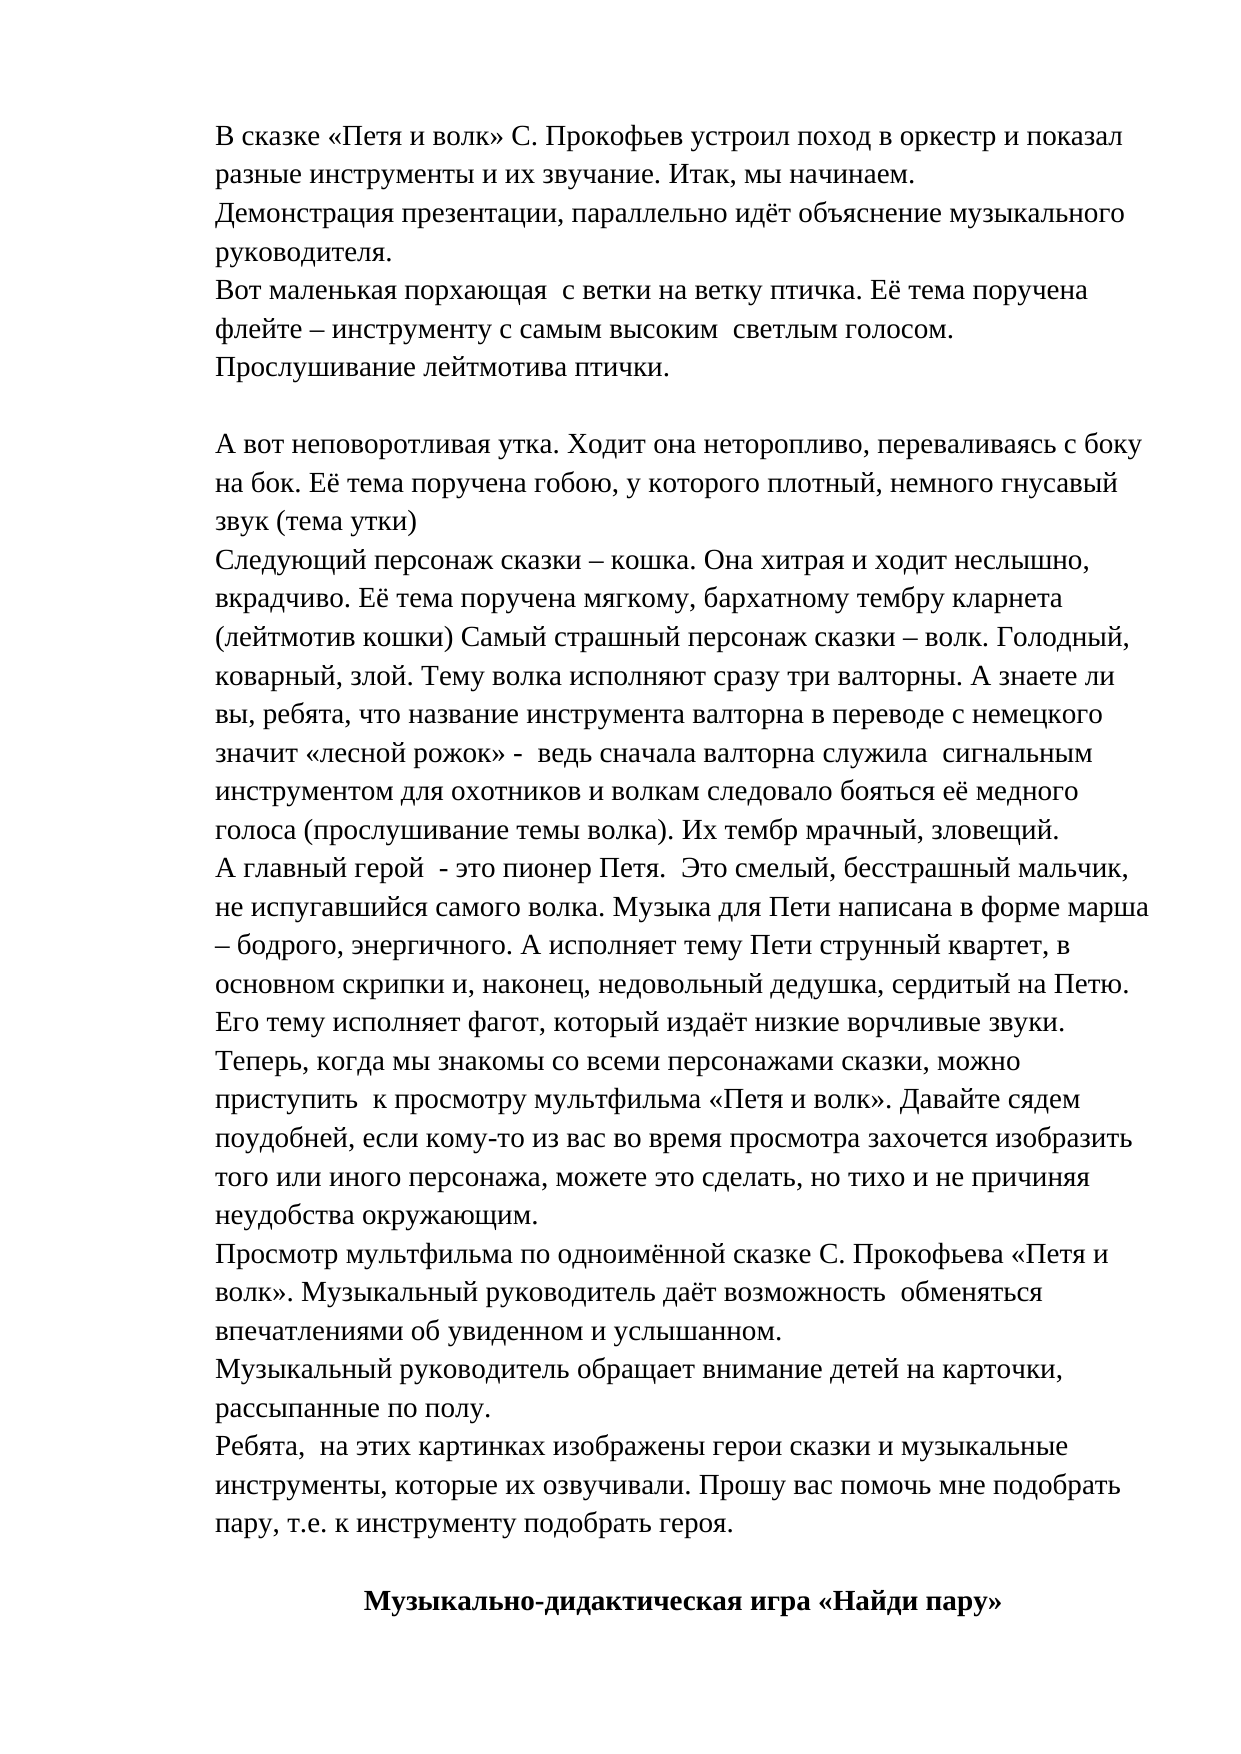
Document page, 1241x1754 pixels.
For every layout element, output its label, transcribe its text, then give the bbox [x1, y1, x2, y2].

list Музыкально-дидактическая игра «Найди пару» [215, 1583, 1152, 1616]
list Теперь, когда мы знакомы со всеми персонажами сказки, можно приступить к просмотру мультфильма «Петя и волк». Давайте сядем поудобней, если кому-то из вас во время просмотра захочется изобразить того или иного персонажа, можете это сделать, но тихо и не причиняя неудобства окружающим. [215, 1043, 1152, 1231]
list В сказке «Петя и волк» С. Прокофьев устроил поход в оркестр и показал разные инструменты и их звучание. Итак, мы начинаем. [215, 118, 1152, 190]
list А главный герой - это пионер Петя. Это смелый, бесстрашный мальчик, не испугавшийся самого волка. Музыка для Пети написана в форме марша – бодрого, энергичного. А исполняет тему Пети струнный квартет, в основном скрипки и, наконец, недовольный дедушка, сердитый на Петю. Его тему исполняет фагот, который издаёт низкие ворчливые звуки. [215, 850, 1152, 1038]
list Музыкальный руководитель обращает внимание детей на карточки, рассыпанные по полу. [215, 1351, 1152, 1423]
list Вот маленькая порхающая с ветки на ветку птичка. Её тема поручена флейте – инструменту с самым высоким светлым голосом. [215, 272, 1152, 344]
list Ребята, на этих картинках изображены герои сказки и музыкальные инструменты, которые их озвучивали. Прошу вас помочь мне подобрать пару, т.е. к инструменту подобрать героя. [215, 1428, 1152, 1539]
list Следующий персонаж сказки – кошка. Она хитрая и ходит неслышно, вкрадчиво. Её тема поручена мягкому, бархатному тембру кларнета (лейтмотив кошки) Самый страшный персонаж сказки – волк. Голодный, коварный, злой. Тему волка исполняют сразу три валторны. А знаете ли вы, ребята, что название инструмента валторна в переводе с немецкого значит «лесной рожок» - ведь сначала валторна служила сигнальным инструментом для охотников и волкам следовало бояться её медного голоса (прослушивание темы волка). Их тембр мрачный, зловещий. [215, 542, 1152, 845]
list А вот неповоротливая утка. Ходит она неторопливо, переваливаясь с боку на бок. Её тема поручена гобою, у которого плотный, немного гнусавый звук (тема утки) [215, 426, 1152, 537]
list Демонстрация презентации, параллельно идёт объяснение музыкального руководителя. [215, 195, 1152, 267]
list Прослушивание лейтмотива птички. [215, 349, 1152, 383]
list Просмотр мультфильма по одноимённой сказке С. Прокофьева «Петя и волк». Музыкальный руководитель даёт возможность обменяться впечатлениями об увиденном и услышанном. [215, 1236, 1152, 1346]
